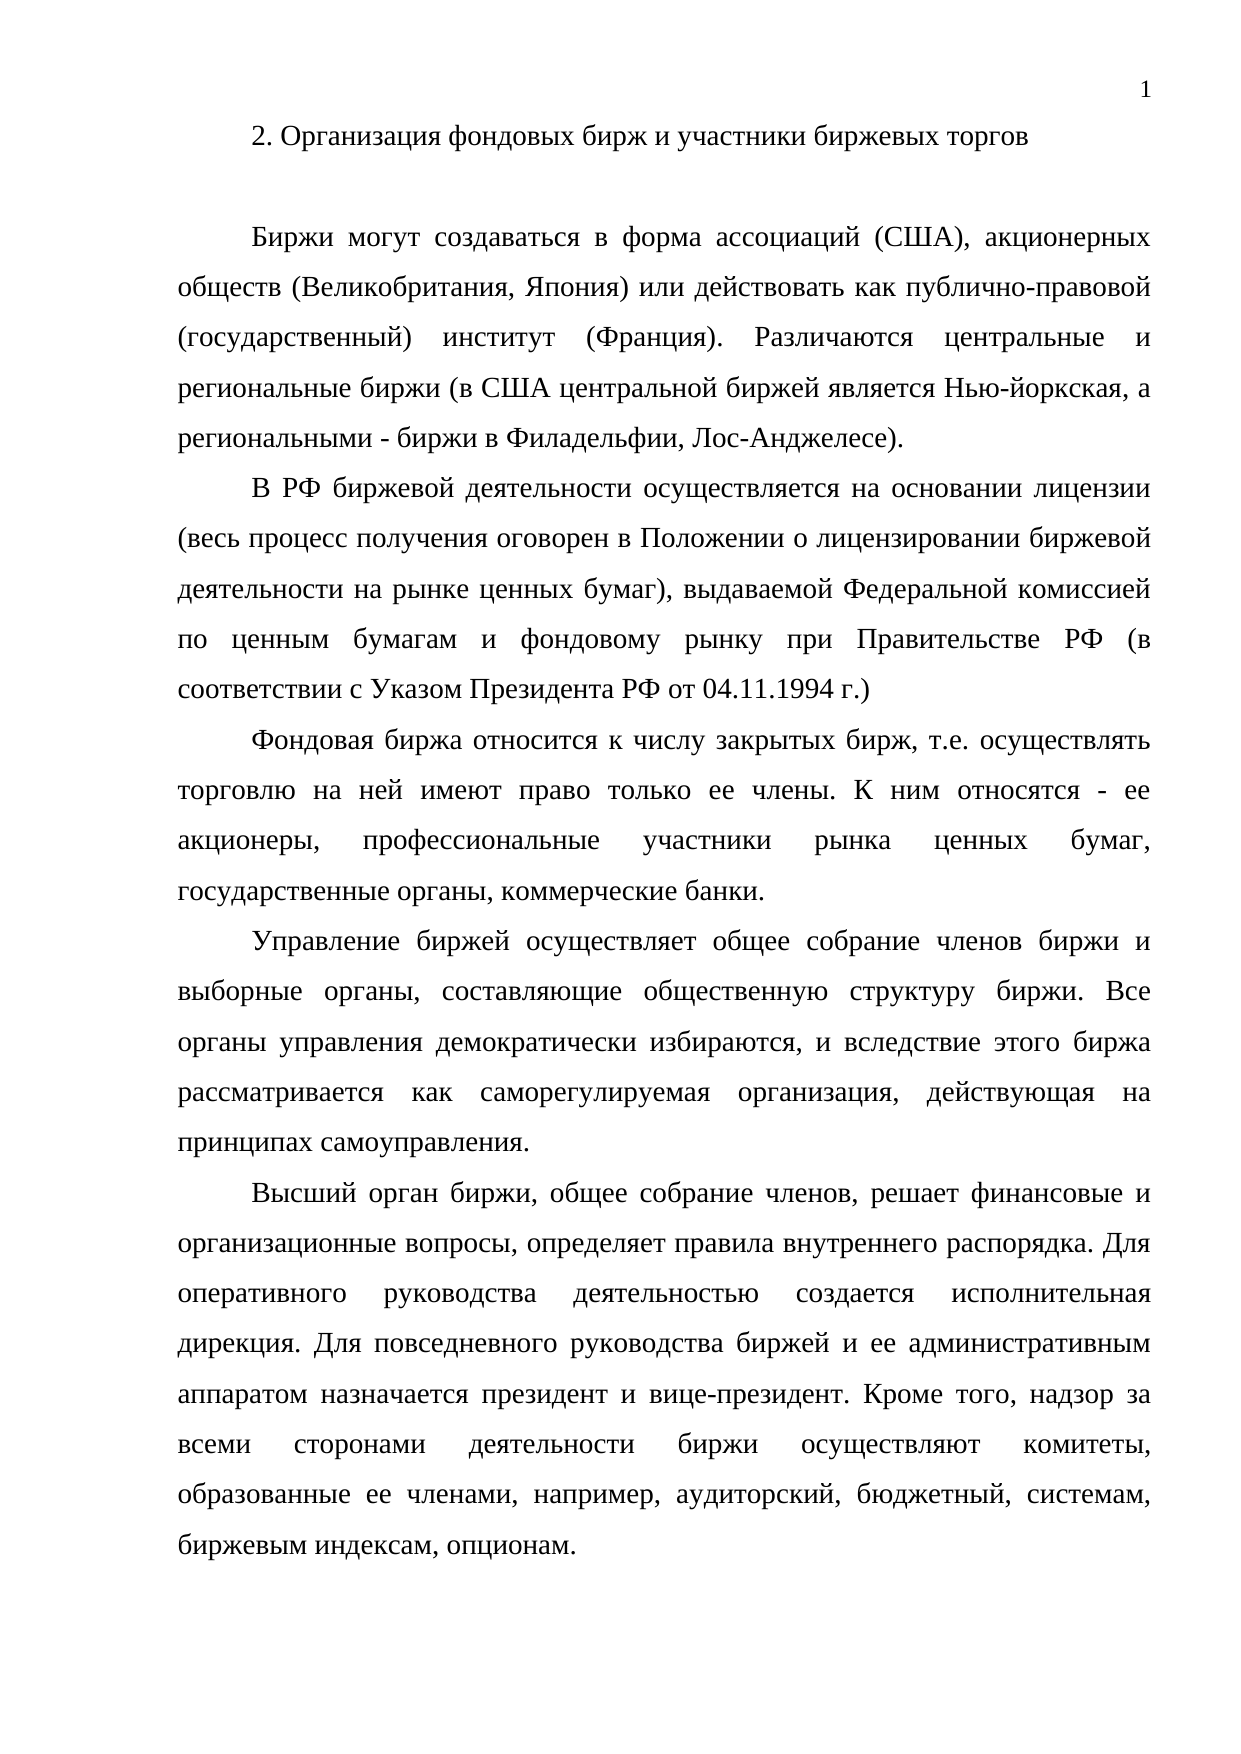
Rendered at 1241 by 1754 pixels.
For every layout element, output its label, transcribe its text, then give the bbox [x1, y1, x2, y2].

text Управление биржей осуществляет общее собрание членов биржи и выборные органы, составляющие общественную структуру биржи. Все органы управления демократически избираются, и вследствие этого биржа рассматривается как саморегулируемая организация, действующая на принципах самоуправления. [177, 923, 1152, 1158]
text Высший орган биржи, общее собрание членов, решает финансовые и организационные вопросы, определяет правила внутреннего распорядка. Для оперативного руководства деятельностью создается исполнительная дирекция. Для повседневного руководства биржей и ее административным аппаратом назначается президент и вице-президент. Кроме того, надзор за всеми сторонами деятельности биржи осуществляют комитеты, образованные ее членами, например, аудиторский, бюджетный, системам, биржевым индексам, опционам. [177, 1175, 1152, 1560]
text Биржи могут создаваться в форма ассоциаций (США), акционерных обществ (Великобритания, Япония) или действовать как публично-правовой (государственный) институт (Франция). Различаются центральные и региональные биржи (в США центральной биржей является Нью-йоркская, а региональными - биржи в Филадельфии, Лос-Анджелесе). [177, 219, 1152, 453]
text 2. Организация фондовых бирж и участники биржевых торгов [177, 118, 1152, 152]
text В РФ биржевой деятельности осуществляется на основании лицензии (весь процесс получения оговорен в Положении о лицензировании биржевой деятельности на рынке ценных бумаг), выдаваемой Федеральной комиссией по ценным бумагам и фондовому рынку при Правительстве РФ (в соответствии с Указом Президента РФ от 04.11.1994 г.) [177, 470, 1152, 705]
text Фондовая биржа относится к числу закрытых бирж, т.е. осуществлять торговлю на ней имеют право только ее члены. К ним относятся - ее акционеры, профессиональные участники рынка ценных бумаг, государственные органы, коммерческие банки. [177, 722, 1152, 906]
